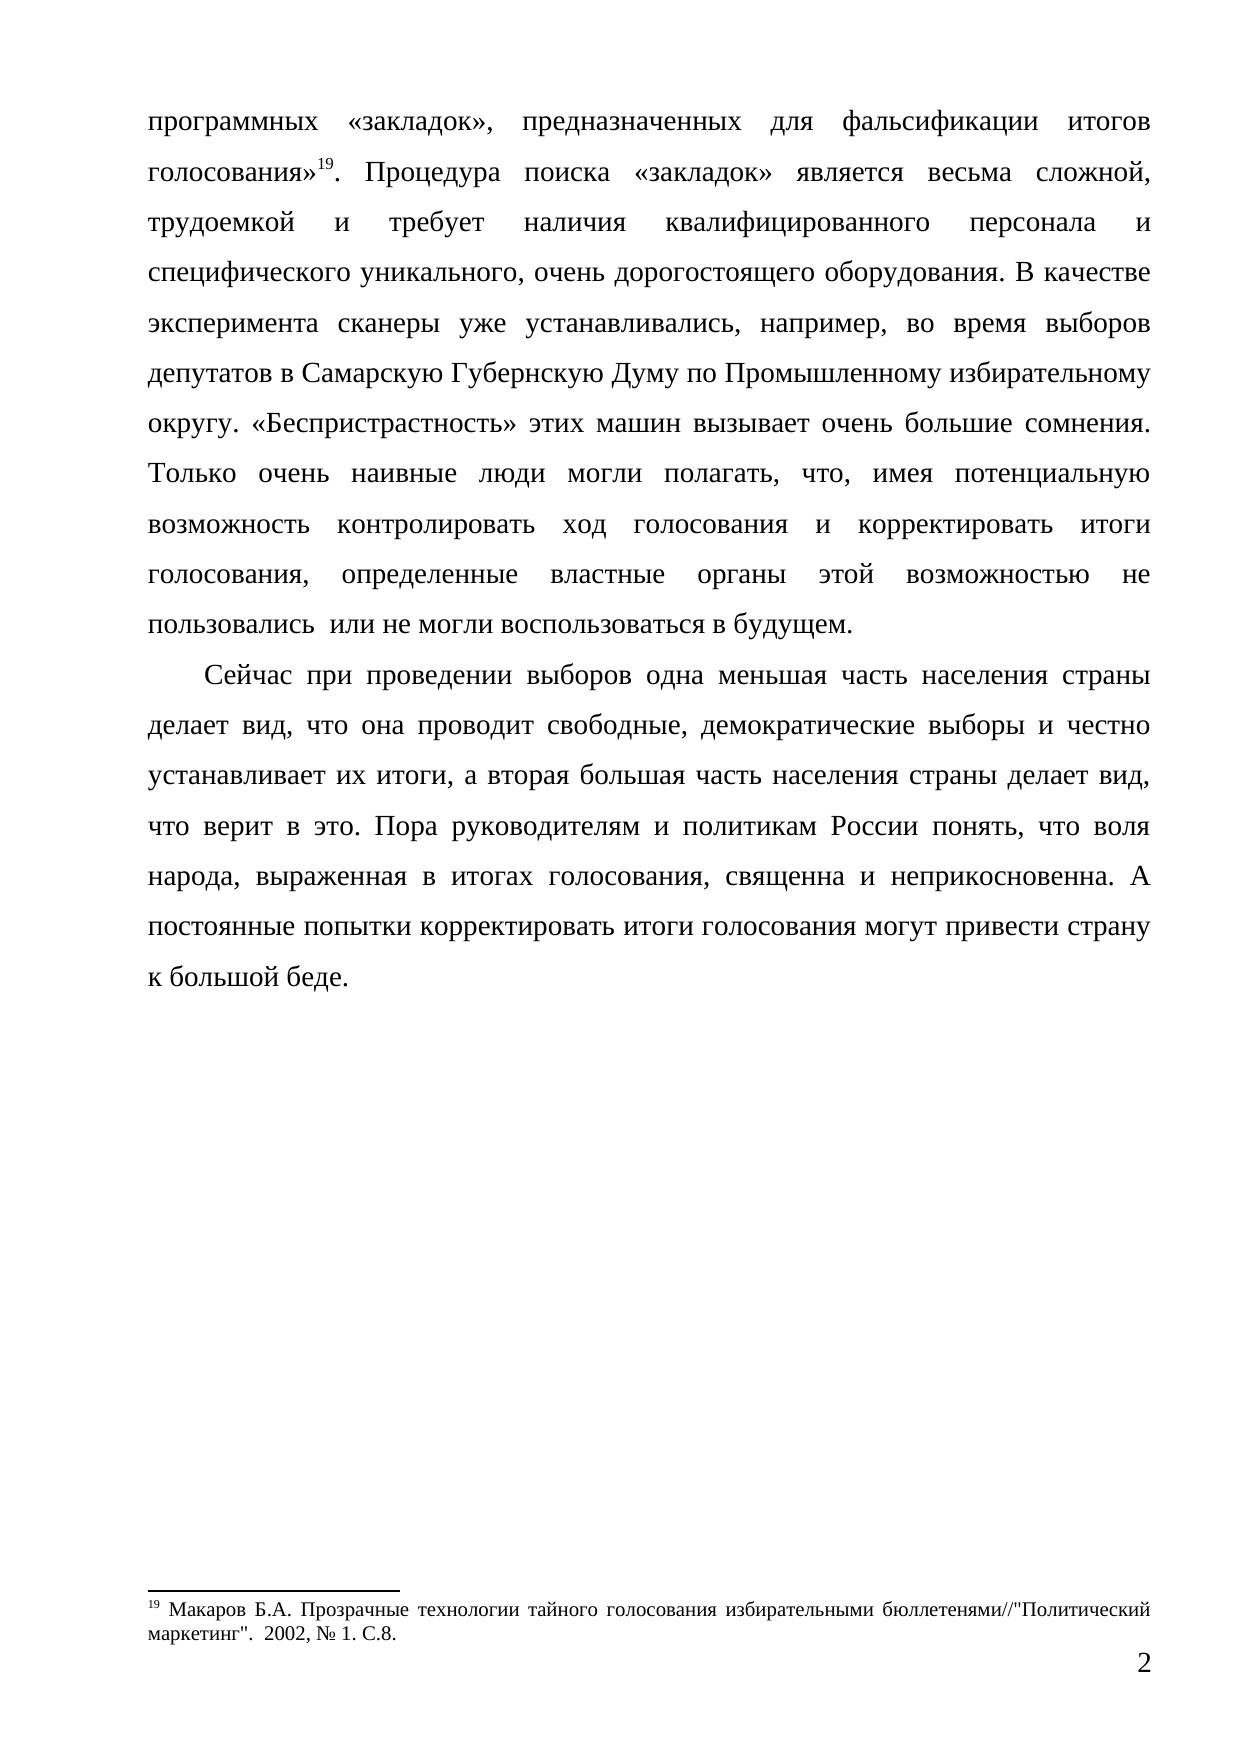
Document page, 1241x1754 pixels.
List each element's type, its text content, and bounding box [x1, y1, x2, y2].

text Сейчас при проведении выборов одна меньшая часть населения страны делает вид, что она проводит свободные, демократические выборы и честно устанавливает их итоги, а вторая большая часть населения страны делает вид, что верит в это. Пора руководителям и политикам России понять, что воля народа, выраженная в итогах голосования, священна и неприкосновенна. А постоянные попытки корректировать итоги голосования могут привести страну к большой беде. [148, 657, 1152, 992]
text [148, 103, 1152, 640]
